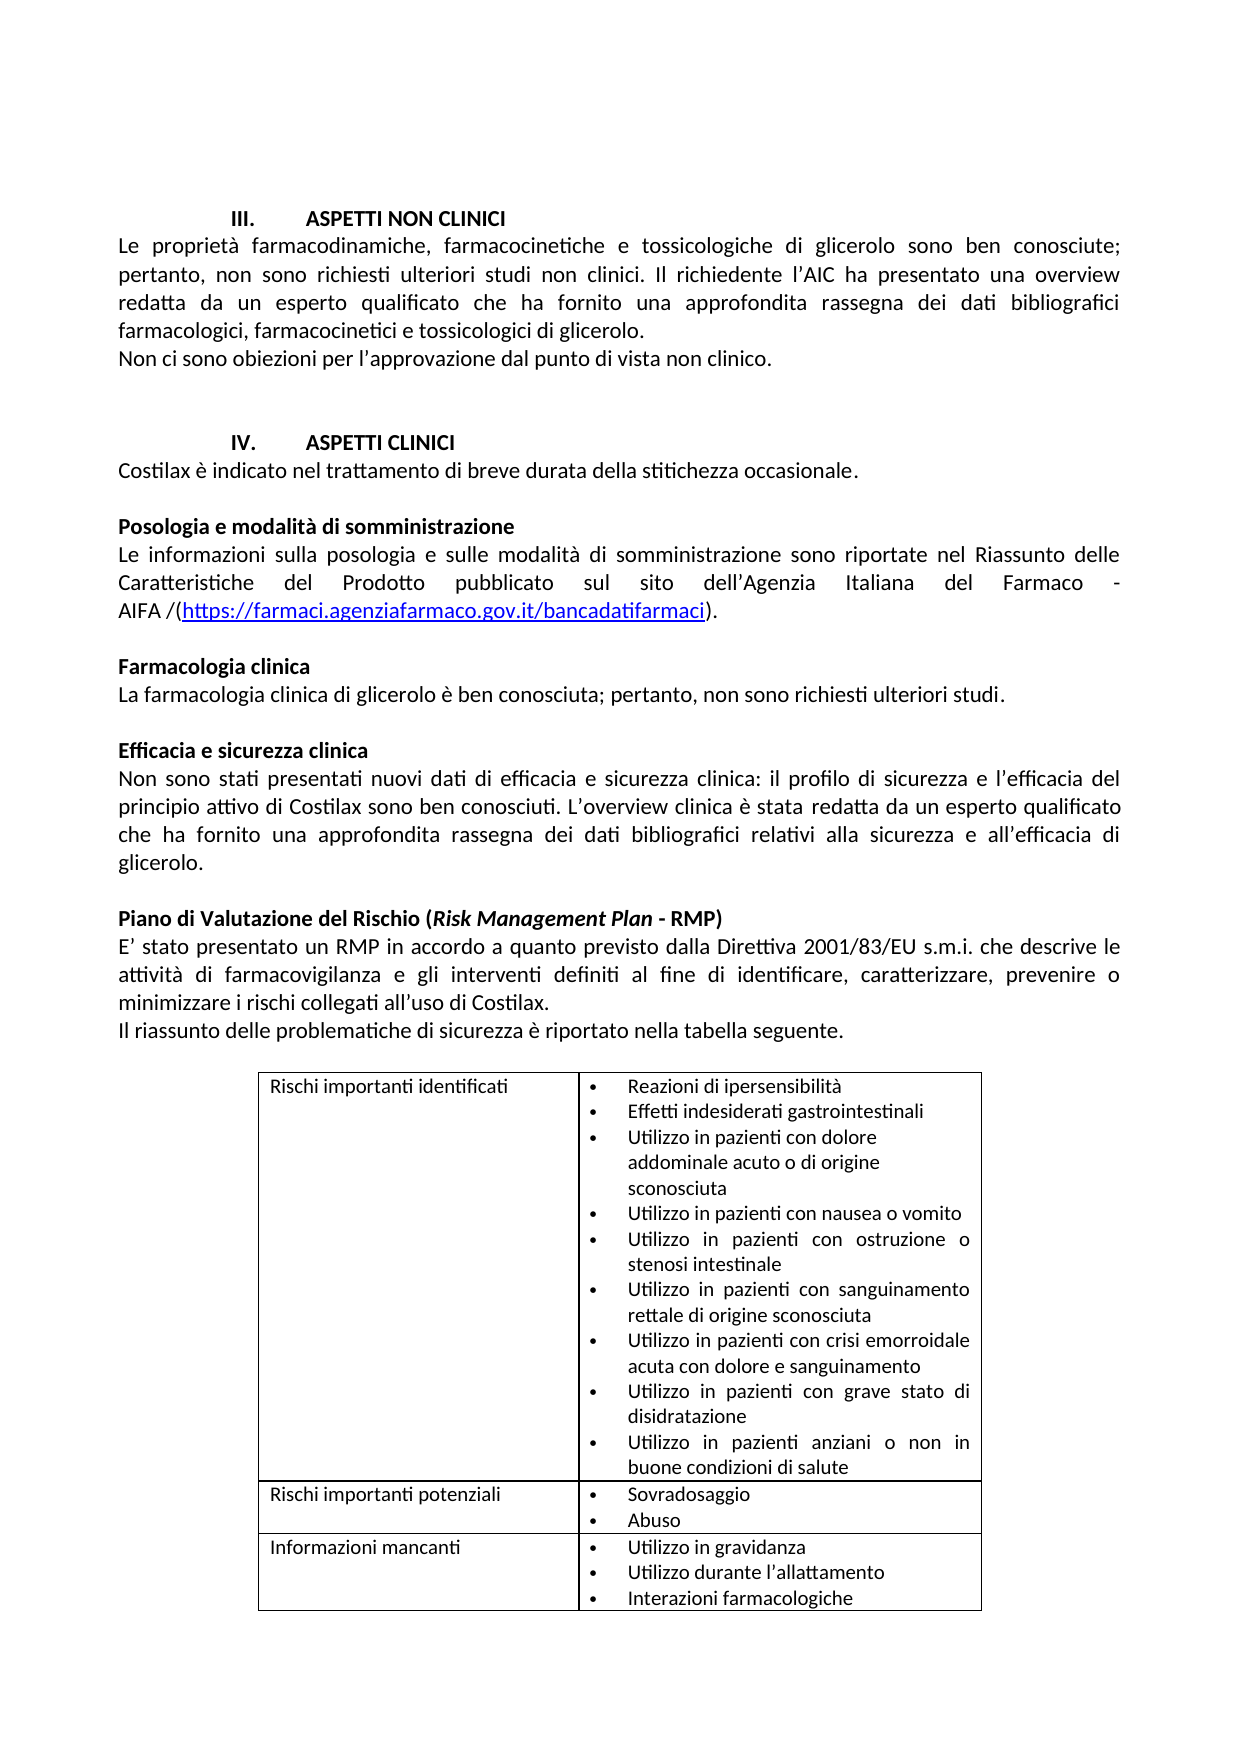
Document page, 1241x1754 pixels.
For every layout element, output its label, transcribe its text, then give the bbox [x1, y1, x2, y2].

list Il riassunto delle problematiche di sicurezza è riportato nella tabella seguente. [118, 1016, 1122, 1044]
text Farmacologia clinica [118, 652, 1121, 680]
text Le proprietà farmacodinamiche, farmacocinetiche e tossicologiche di glicerolo sono ben conosciute; pertanto, non sono richiesti ulteriori studi non clinici. Il richiedente l’AIC ha presentato una overview redatta da un esperto qualificato che ha fornito una approfondita rassegna dei dati bibliografici farmacologici, farmacocinetici e tossicologici di glicerolo. [118, 232, 1122, 344]
text Efficacia e sicurezza clinica [118, 736, 1122, 764]
text Costilax è indicato nel trattamento di breve durata della stitichezza occasionale. [118, 456, 1122, 484]
table_cell Utilizzo in gravidanza Utilizzo durante l’allattamento Interazioni farmacologiche [580, 1534, 981, 1610]
table_header Reazioni di ipersensibilità Effetti indesiderati gastrointestinali Utilizzo in pazienti con dolore addominale acuto o di origine sconosciuta Utilizzo in pazienti con nausea o vomito Utilizzo in pazienti con ostruzione o stenosi intestinale Utilizzo in pazienti con sanguinamento rettale di origine sconosciuta Utilizzo in pazienti con crisi emorroidale acuta con dolore e sanguinamento Utilizzo in pazienti con grave stato di disidratazione Utilizzo in pazienti anziani o non in buone condizioni di salute [580, 1073, 981, 1480]
list E’ stato presentato un RMP in accordo a quanto previsto dalla Direttiva 2001/83/EU s.m.i. che descrive le attività di farmacovigilanza e gli interventi definiti al fine di identificare, caratterizzare, prevenire o minimizzare i rischi collegati all’uso di Costilax. [118, 932, 1122, 1016]
text Non ci sono obiezioni per l’approvazione dal punto di vista non clinico. [118, 344, 1122, 372]
list ASPETTI CLINICI [231, 428, 1122, 456]
text Posologia e modalità di somministrazione [118, 512, 1121, 540]
table_header Rischi importanti identificati [259, 1073, 578, 1480]
table_cell Sovradosaggio Abuso [580, 1482, 981, 1532]
text La farmacologia clinica di glicerolo è ben conosciuta; pertanto, non sono richiesti ulteriori studi. [118, 680, 1122, 708]
table_cell Informazioni mancanti [259, 1534, 578, 1610]
text Le informazioni sulla posologia e sulle modalità di somministrazione sono riportate nel Riassunto delle Caratteristiche del Prodotto pubblicato sul sito dell’Agenzia Italiana del Farmaco - AIFA /(https://farmaci.agenziafarmaco.gov.it/bancadatifarmaci). [118, 540, 1121, 624]
text Non sono stati presentati nuovi dati di efficacia e sicurezza clinica: il profilo di sicurezza e l’efficacia del principio attivo di Costilax sono ben conosciuti. L’overview clinica è stata redatta da un esperto qualificato che ha fornito una approfondita rassegna dei dati bibliografici relativi alla sicurezza e all’efficacia di glicerolo. [118, 764, 1122, 876]
table_cell Rischi importanti potenziali [259, 1482, 578, 1532]
list ASPETTI NON CLINICI [231, 204, 1122, 232]
list Piano di Valutazione del Rischio (Risk Management Plan - RMP) [118, 904, 1122, 932]
